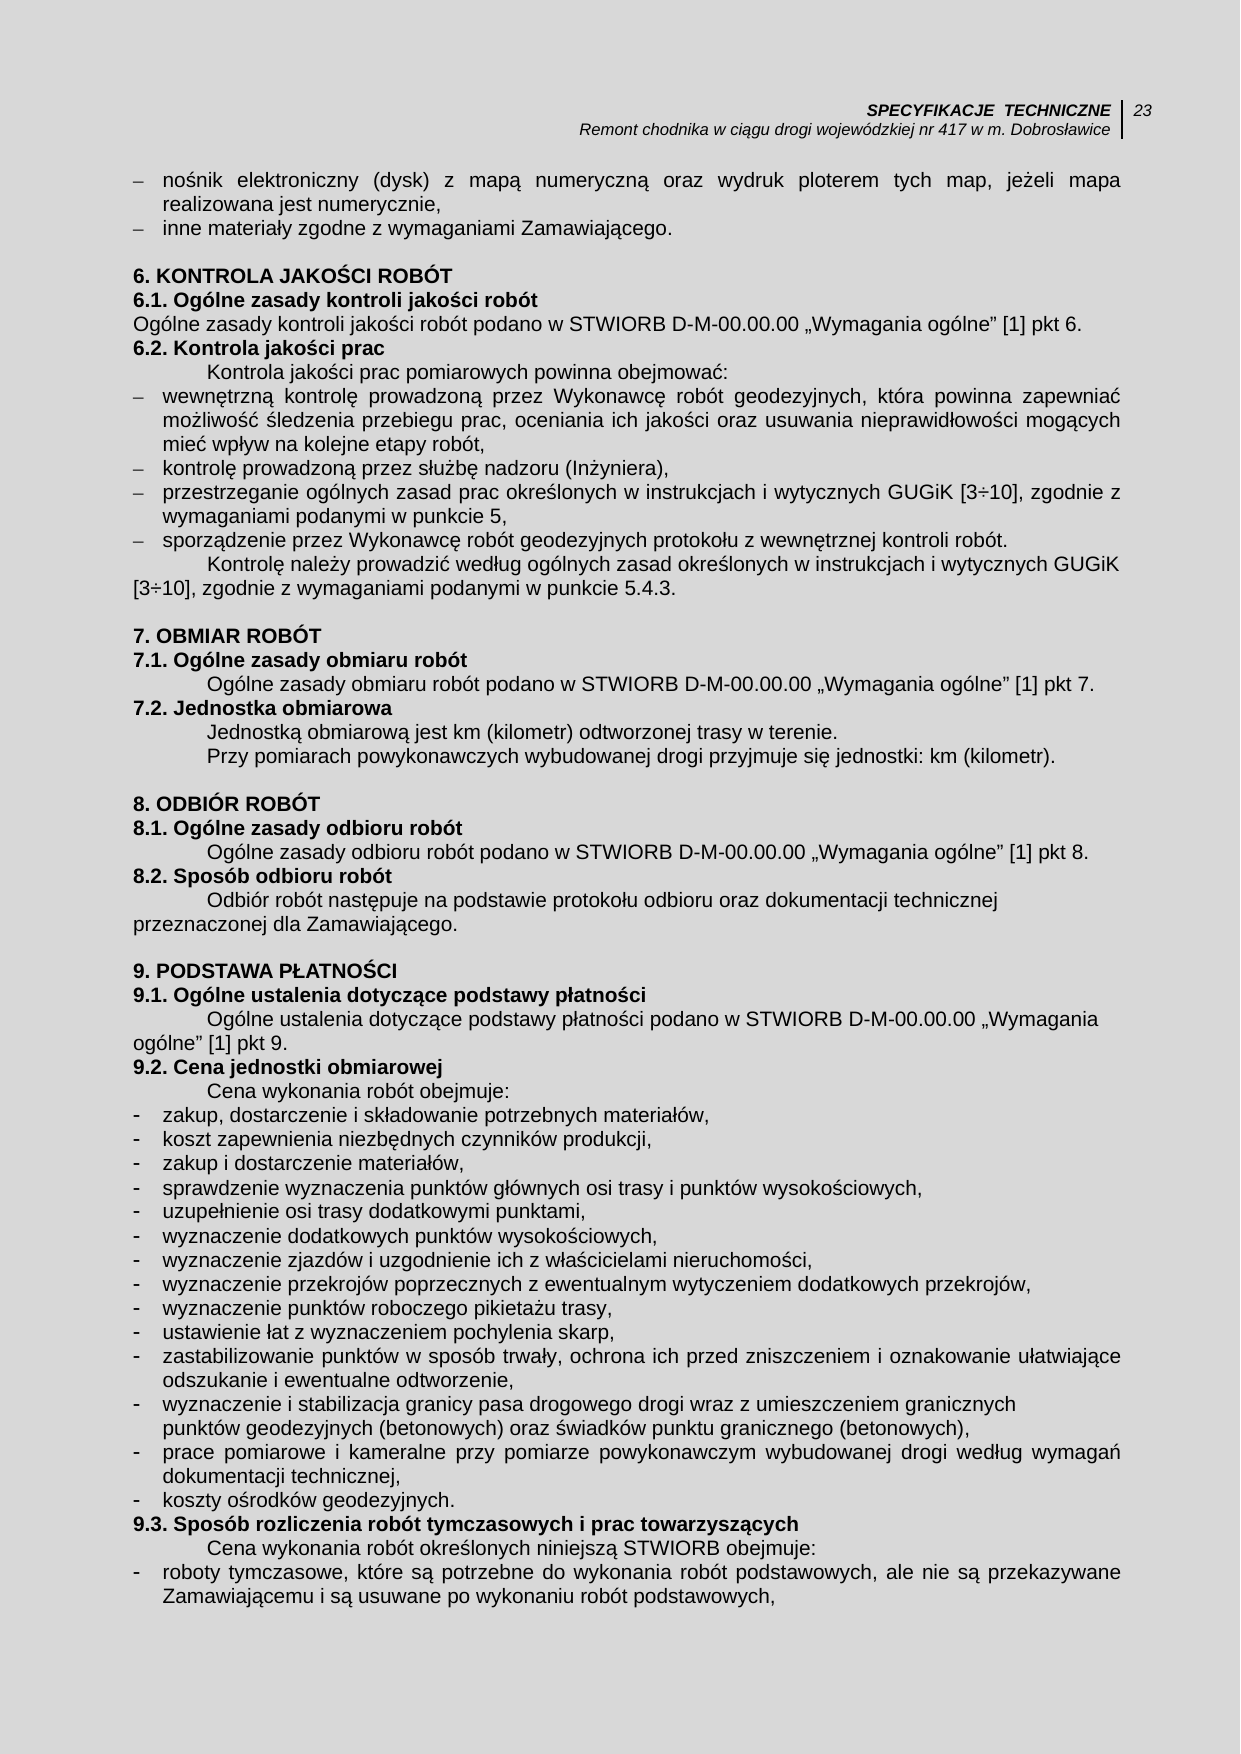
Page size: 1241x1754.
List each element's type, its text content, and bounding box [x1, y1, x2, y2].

list ustawienie łat z wyznaczeniem pochylenia skarp, [133, 1320, 1122, 1344]
list koszt zapewnienia niezbędnych czynników produkcji, [133, 1127, 1122, 1151]
subtitle 9.2. Cena jednostki obmiarowej [133, 1055, 1122, 1079]
text Cena wykonania robót obejmuje: [133, 1079, 1122, 1103]
subtitle 7. OBMIAR ROBÓT [133, 624, 1122, 648]
subtitle 7.1. Ogólne zasady obmiaru robót [133, 648, 1122, 672]
list sporządzenie przez Wykonawcę robót geodezyjnych protokołu z wewnętrznej kontroli robót. [133, 528, 1122, 552]
subtitle 8. ODBIÓR ROBÓT [133, 792, 1122, 816]
list inne materiały zgodne z wymaganiami Zamawiającego. [133, 216, 1122, 240]
list wyznaczenie i stabilizacja granicy pasa drogowego drogi wraz z umieszczeniem granicznych [133, 1392, 1122, 1416]
list wyznaczenie zjazdów i uzgodnienie ich z właścicielami nieruchomości, [133, 1247, 1122, 1272]
list wewnętrzną kontrolę prowadzoną przez Wykonawcę robót geodezyjnych, która powinna zapewniać możliwość śledzenia przebiegu prac, oceniania ich jakości oraz usuwania nieprawidłowości mogących mieć wpływ na kolejne etapy robót, [133, 383, 1122, 456]
text Jednostką obmiarową jest km (kilometr) odtworzonej trasy w terenie. [133, 720, 1122, 744]
list wyznaczenie dodatkowych punktów wysokościowych, [133, 1223, 1122, 1247]
text Cena wykonania robót określonych niniejszą STWIORB obejmuje: [133, 1536, 1122, 1560]
text Kontrola jakości prac pomiarowych powinna obejmować: [133, 359, 1122, 383]
subtitle 6.1. Ogólne zasady kontroli jakości robót [133, 288, 1122, 312]
list zakup, dostarczenie i składowanie potrzebnych materiałów, [133, 1103, 1122, 1127]
list zastabilizowanie punktów w sposób trwały, ochrona ich przed zniszczeniem i oznakowanie ułatwiające odszukanie i ewentualne odtworzenie, [133, 1344, 1122, 1392]
list przestrzeganie ogólnych zasad prac określonych w instrukcjach i wytycznych GUGiK [3÷10], zgodnie z wymaganiami podanymi w punkcie 5, [133, 480, 1122, 528]
list koszty ośrodków geodezyjnych. [133, 1488, 1122, 1512]
subtitle 8.2. Sposób odbioru robót [133, 863, 1122, 887]
list wyznaczenie punktów roboczego pikietażu trasy, [133, 1296, 1122, 1320]
subtitle 9.1. Ogólne ustalenia dotyczące podstawy płatności [133, 983, 1122, 1007]
text Ogólne zasady obmiaru robót podano w STWIORB D-M-00.00.00 „Wymagania ogólne” [1] pkt 7. [133, 672, 1122, 696]
text punktów geodezyjnych (betonowych) oraz świadków punktu granicznego (betonowych), [162, 1416, 1122, 1440]
subtitle 9. PODSTAWA PŁATNOŚCI [133, 959, 1122, 983]
list sprawdzenie wyznaczenia punktów głównych osi trasy i punktów wysokościowych, [133, 1175, 1122, 1199]
list kontrolę prowadzoną przez służbę nadzoru (Inżyniera), [133, 456, 1122, 480]
text Ogólne zasady kontroli jakości robót podano w STWIORB D-M-00.00.00 „Wymagania ogólne” [1] pkt 6. [133, 312, 1122, 336]
list roboty tymczasowe, które są potrzebne do wykonania robót podstawowych, ale nie są przekazywane Zamawiającemu i są usuwane po wykonaniu robót podstawowych, [133, 1560, 1122, 1608]
text Przy pomiarach powykonawczych wybudowanej drogi przyjmuje się jednostki: km (kilometr). [133, 744, 1122, 768]
subtitle 6.2. Kontrola jakości prac [133, 336, 1122, 359]
list zakup i dostarczenie materiałów, [133, 1151, 1122, 1175]
list uzupełnienie osi trasy dodatkowymi punktami, [133, 1199, 1122, 1223]
list nośnik elektroniczny (dysk) z mapą numeryczną oraz wydruk ploterem tych map, jeżeli mapa realizowana jest numerycznie, [133, 167, 1122, 216]
subtitle 7.2. Jednostka obmiarowa [133, 696, 1122, 720]
list wyznaczenie przekrojów poprzecznych z ewentualnym wytyczeniem dodatkowych przekrojów, [133, 1272, 1122, 1296]
text Ogólne zasady odbioru robót podano w STWIORB D-M-00.00.00 „Wymagania ogólne” [1] pkt 8. [133, 839, 1122, 863]
subtitle 9.3. Sposób rozliczenia robót tymczasowych i prac towarzyszących [133, 1512, 1122, 1536]
text Kontrolę należy prowadzić według ogólnych zasad określonych w instrukcjach i wytycznych GUGiK [3÷10], zgodnie z wymaganiami podanymi w punkcie 5.4.3. [133, 552, 1122, 600]
subtitle 8.1. Ogólne zasady odbioru robót [133, 816, 1122, 839]
subtitle 6. KONTROLA JAKOŚCI ROBÓT [133, 264, 1122, 288]
text Odbiór robót następuje na podstawie protokołu odbioru oraz dokumentacji technicznej przeznaczonej dla Zamawiającego. [133, 887, 1122, 935]
list prace pomiarowe i kameralne przy pomiarze powykonawczym wybudowanej drogi według wymagań dokumentacji technicznej, [133, 1440, 1122, 1488]
text Ogólne ustalenia dotyczące podstawy płatności podano w STWIORB D-M-00.00.00 „Wymagania ogólne” [1] pkt 9. [133, 1007, 1122, 1055]
